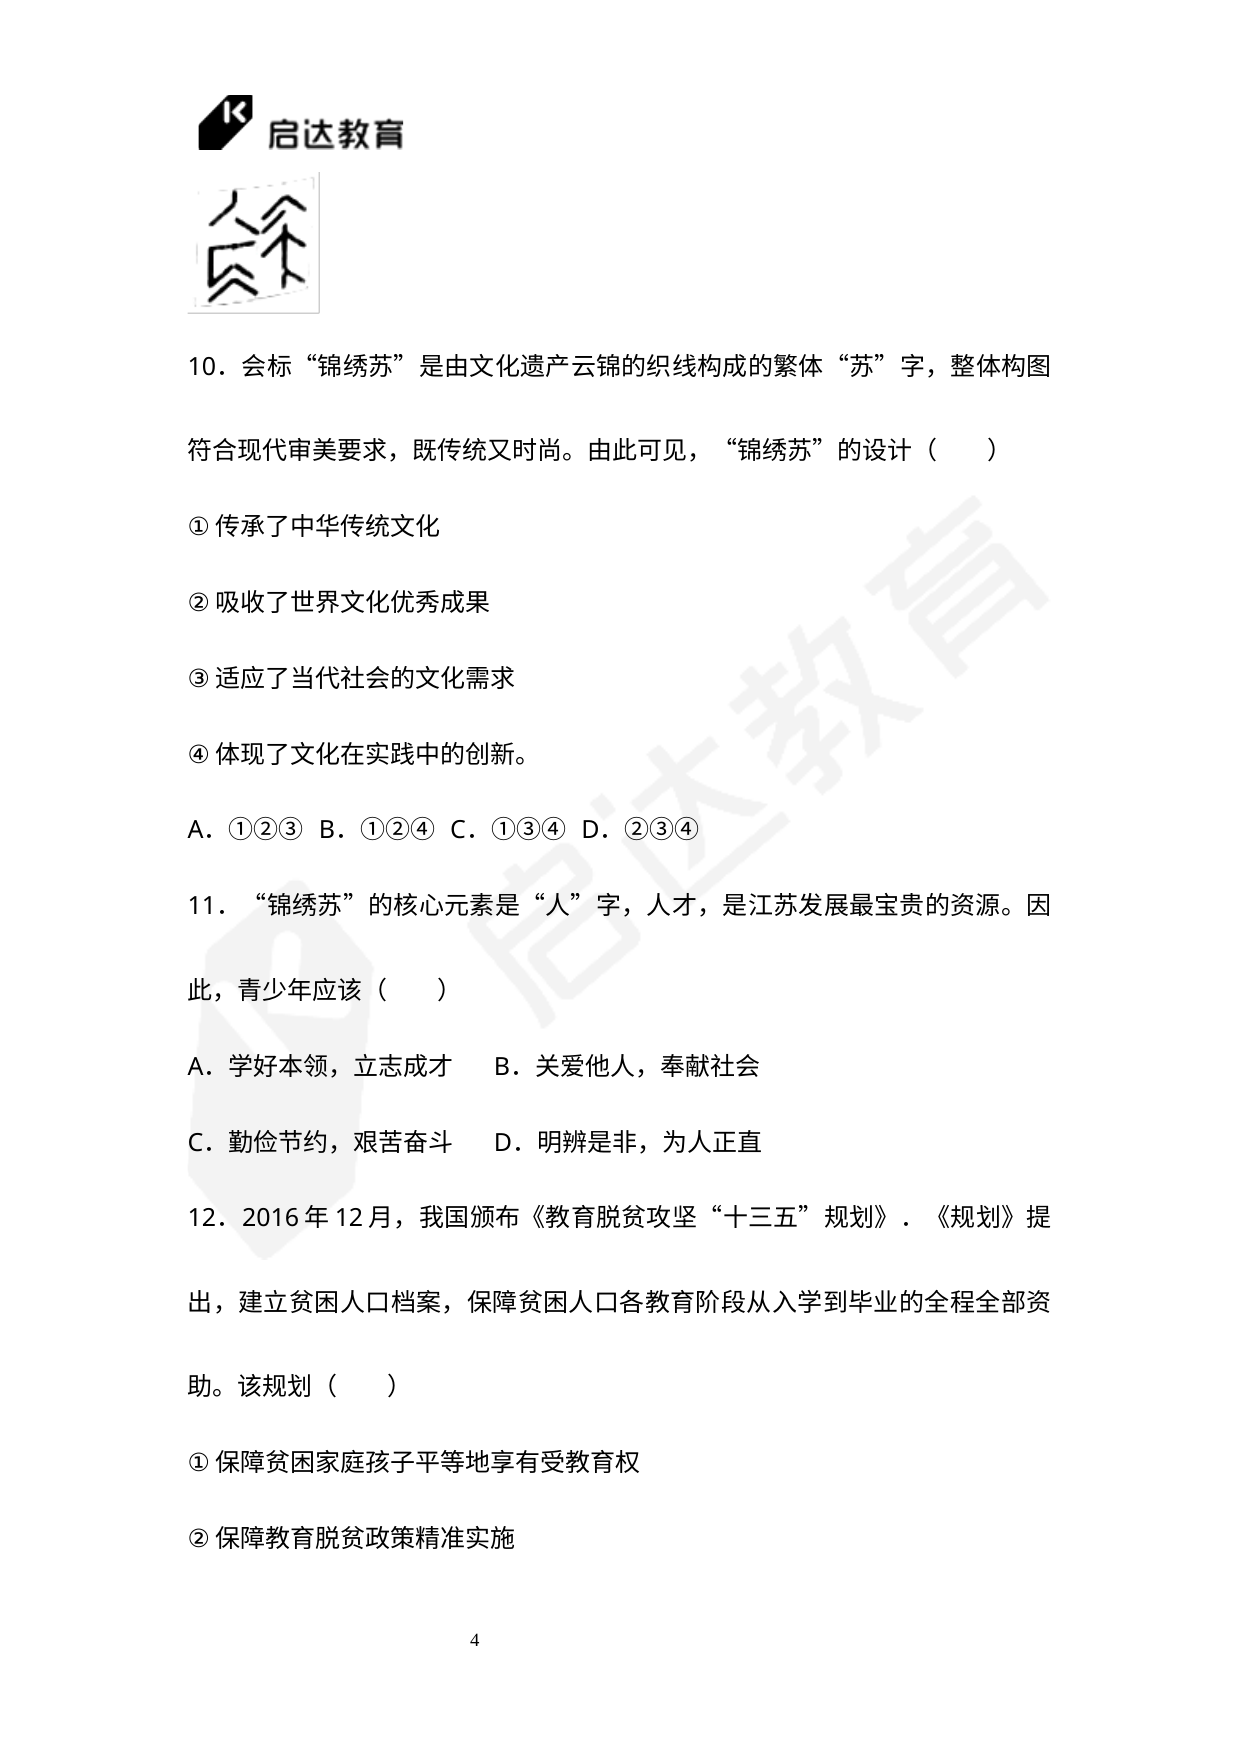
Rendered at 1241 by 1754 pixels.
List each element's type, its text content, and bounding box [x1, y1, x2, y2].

text ①保障贫困家庭孩子平等地享有受教育权 [187, 1428, 1053, 1493]
text 12．2016年12月，我国颁布《教育脱贫攻坚“十三五”规划》．《规划》提出，建立贫困人口档案，保障贫困人口各教育阶段从入学到毕业的全程全部资助。该规划（ ） [187, 1183, 1053, 1417]
picture [187, 172, 321, 315]
text C．勤俭节约，艰苦奋斗 D．明辨是非，为人正直 [187, 1108, 1053, 1173]
text 10．会标“锦绣苏”是由文化遗产云锦的织线构成的繁体“苏”字，整体构图符合现代审美要求，既传统又时尚。由此可见，“锦绣苏”的设计（ ） [187, 332, 1053, 481]
text ③适应了当代社会的文化需求 [187, 644, 1053, 709]
text A．学好本领，立志成才 B．关爱他人，奉献社会 [187, 1032, 1053, 1097]
picture [198, 95, 404, 150]
text 11．“锦绣苏”的核心元素是“人”字，人才，是江苏发展最宝贵的资源。因此，青少年应该（ ） [187, 871, 1053, 1021]
text ④体现了文化在实践中的创新。 [187, 720, 1053, 785]
text ①传承了中华传统文化 [187, 492, 1053, 557]
text ②吸收了世界文化优秀成果 [187, 568, 1053, 633]
text ②保障教育脱贫政策精准实施 [187, 1504, 1053, 1569]
text A．①②③ B．①②④ C．①③④ D．②③④ [187, 796, 1053, 861]
